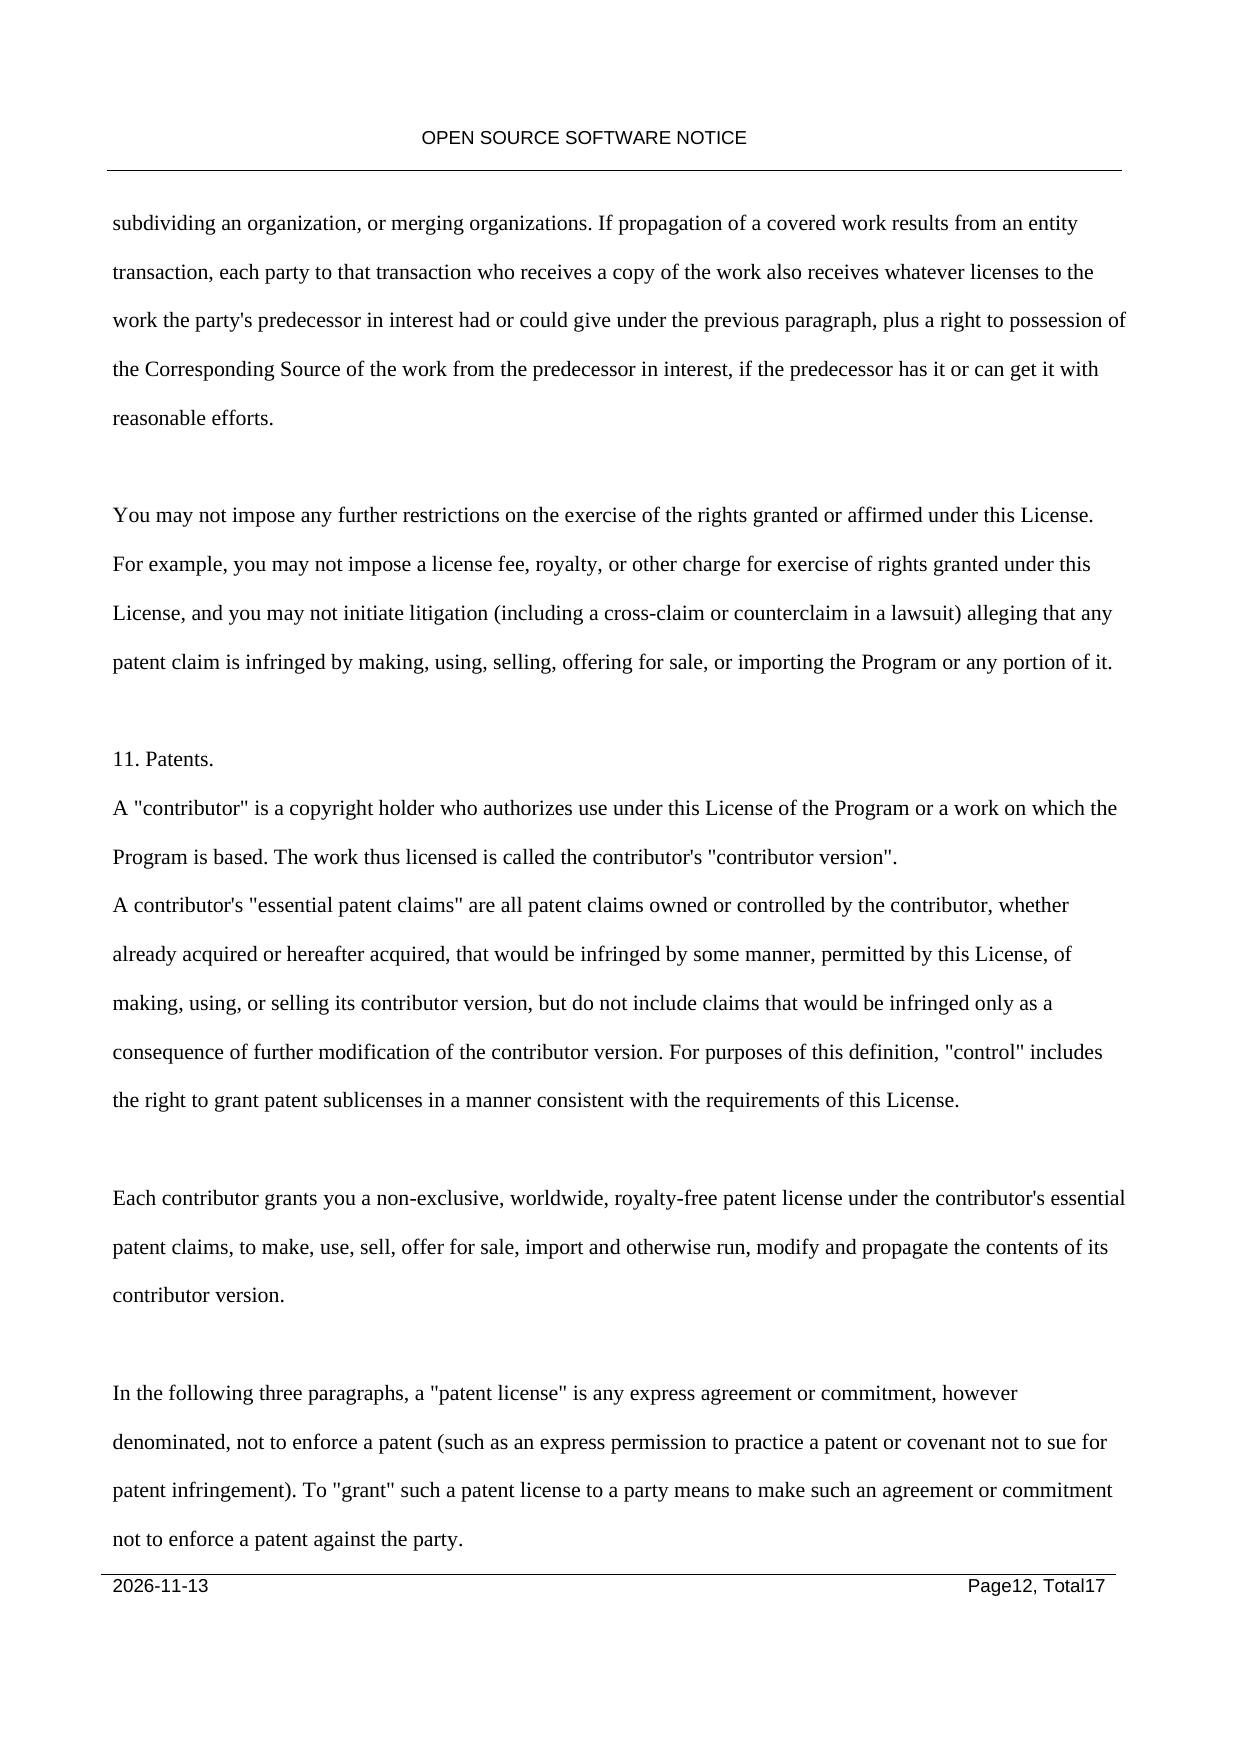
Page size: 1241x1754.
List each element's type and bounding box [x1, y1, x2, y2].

text [112, 206, 1128, 1555]
